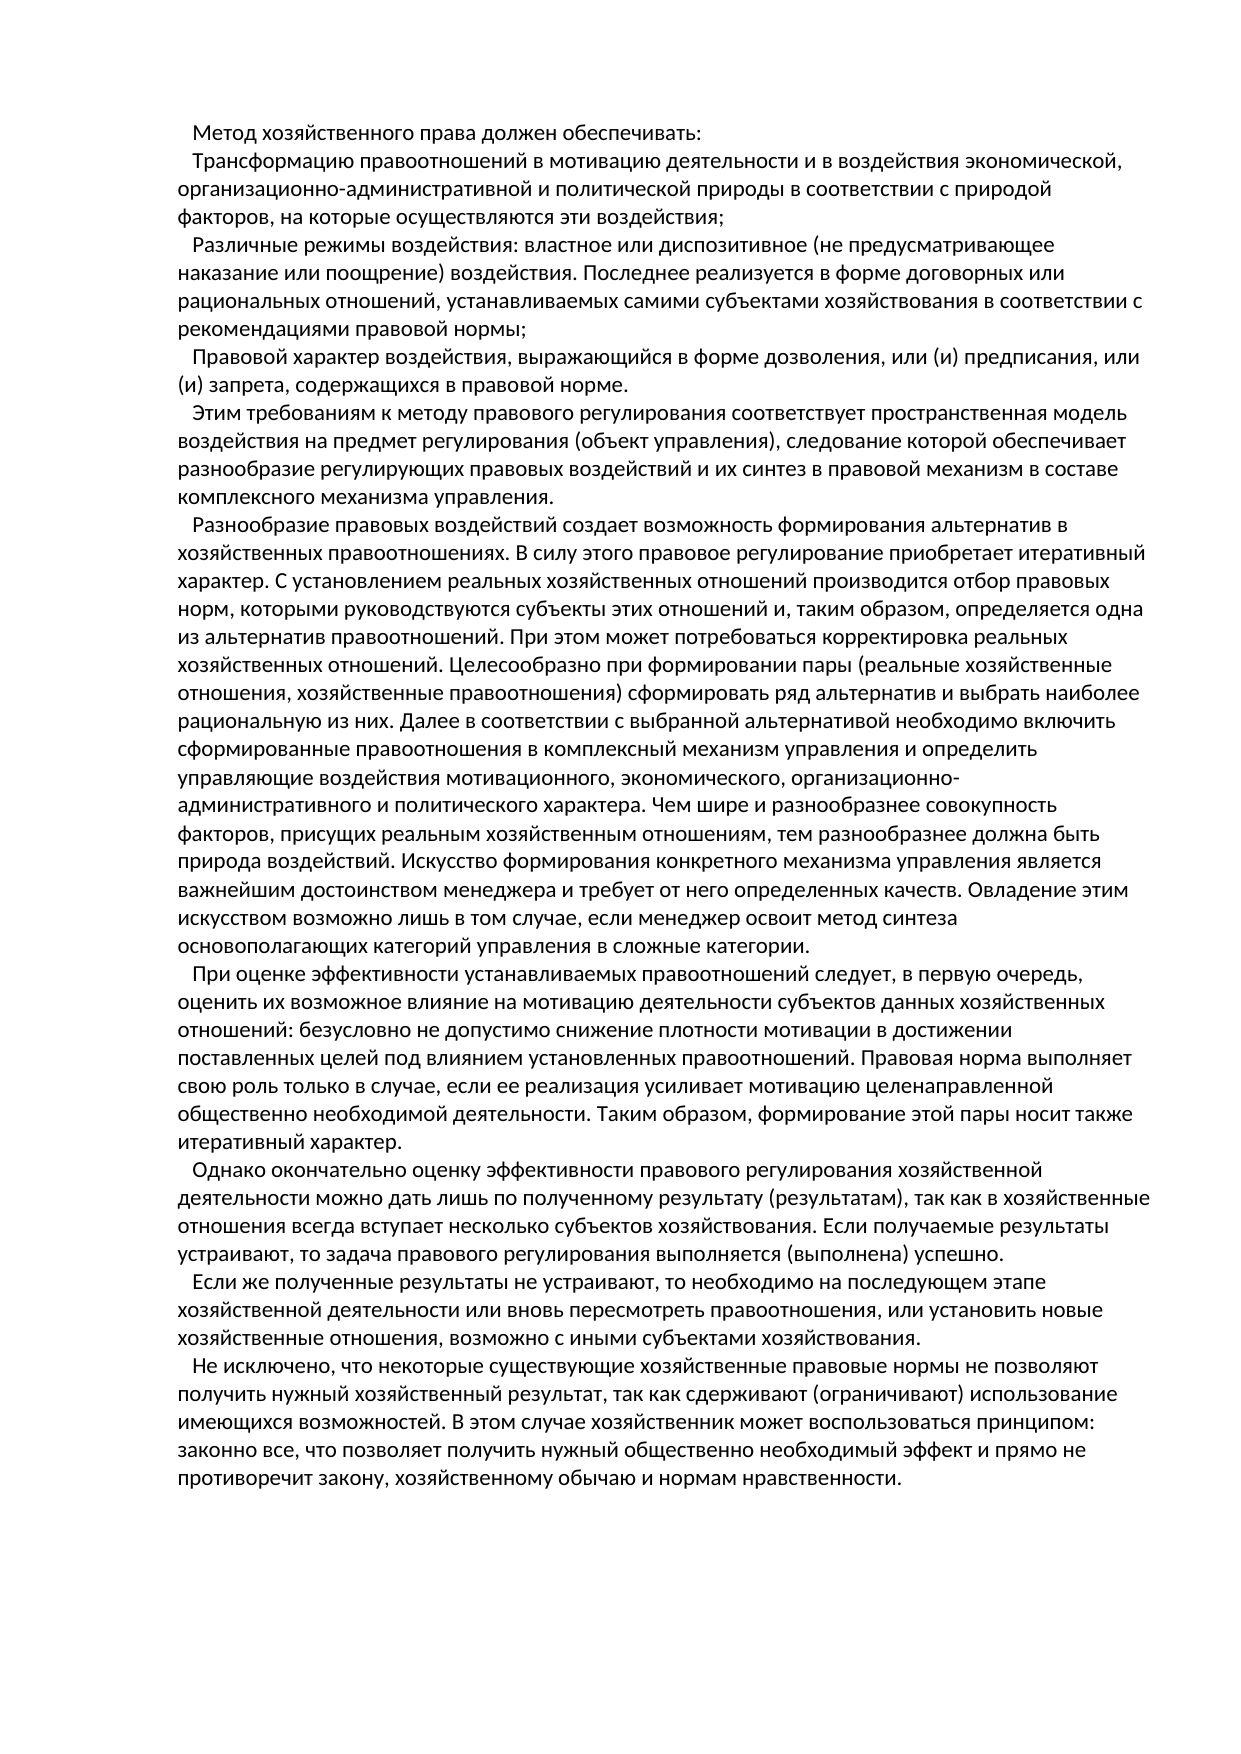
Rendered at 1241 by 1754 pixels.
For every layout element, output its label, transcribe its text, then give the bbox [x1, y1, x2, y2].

text Различные режимы воздействия: властное или диспозитивное (не предусматривающее наказание или поощрение) воздействия. Последнее реализуется в форме договорных или рациональных отношений, устанавливаемых самими субъектами хозяйствования в соответствии с рекомендациями правовой нормы; [177, 230, 1152, 342]
text При оценке эффективности устанавливаемых правоотношений следует, в первую очередь, оценить их возможное влияние на мотивацию деятельности субъектов данных хозяйственных отношений: безусловно не допустимо снижение плотности мотивации в достижении поставленных целей под влиянием установленных правоотношений. Правовая норма выполняет свою роль только в случае, если ее реализация усиливает мотивацию целенаправленной общественно необходимой деятельности. Таким образом, формирование этой пары носит также итеративный характер. [177, 959, 1152, 1155]
text Однако окончательно оценку эффективности правового регулирования хозяйственной деятельности можно дать лишь по полученному результату (результатам), так как в хозяйственные отношения всегда вступает несколько субъектов хозяйствования. Если получаемые результаты устраивают, то задача правового регулирования выполняется (выполнена) успешно. [177, 1155, 1152, 1267]
text Правовой характер воздействия, выражающийся в форме дозволения, или (и) предписания, или (и) запрета, содержащихся в правовой норме. [177, 342, 1152, 398]
text Не исключено, что некоторые существующие хозяйственные правовые нормы не позволяют получить нужный хозяйственный результат, так как сдерживают (ограничивают) использование имеющихся возможностей. В этом случае хозяйственник может воспользоваться принципом: законно все, что позволяет получить нужный общественно необходимый эффект и прямо не противоречит закону, хозяйственному обычаю и нормам нравственности. [177, 1351, 1152, 1491]
text Этим требованиям к методу правового регулирования соответствует пространственная модель воздействия на предмет регулирования (объект управления), следование которой обеспечивает разнообразие регулирующих правовых воздействий и их синтез в правовой механизм в составе комплексного механизма управления. [177, 398, 1152, 510]
text Разнообразие правовых воздействий создает возможность формирования альтернатив в хозяйственных правоотношениях. В силу этого правовое регулирование приобретает итеративный характер. С установлением реальных хозяйственных отношений производится отбор правовых норм, которыми руководствуются субъекты этих отношений и, таким образом, определяется одна из альтернатив правоотношений. При этом может потребоваться корректировка реальных хозяйственных отношений. Целесообразно при формировании пары (реальные хозяйственные отношения, хозяйственные правоотношения) сформировать ряд альтернатив и выбрать наиболее рациональную из них. Далее в соответствии с выбранной альтернативой необходимо включить сформированные правоотношения в комплексный механизм управления и определить управляющие воздействия мотивационного, экономического, организационно-административного и политического характера. Чем шире и разнообразнее совокупность факторов, присущих реальным хозяйственным отношениям, тем разнообразнее должна быть природа воздействий. Искусство формирования конкретного механизма управления является важнейшим достоинством менеджера и требует от него определенных качеств. Овладение этим искусством возможно лишь в том случае, если менеджер освоит метод синтеза основополагающих категорий управления в сложные категории. [177, 510, 1152, 959]
text Метод хозяйственного права должен обеспечивать: [177, 118, 1152, 146]
text Трансформацию правоотношений в мотивацию деятельности и в воздействия экономической, организационно-административной и политической природы в соответствии с природой факторов, на которые осуществляются эти воздействия; [177, 146, 1152, 230]
text Если же полученные результаты не устраивают, то необходимо на последующем этапе хозяйственной деятельности или вновь пересмотреть правоотношения, или установить новые хозяйственные отношения, возможно с иными субъектами хозяйствования. [177, 1267, 1152, 1351]
